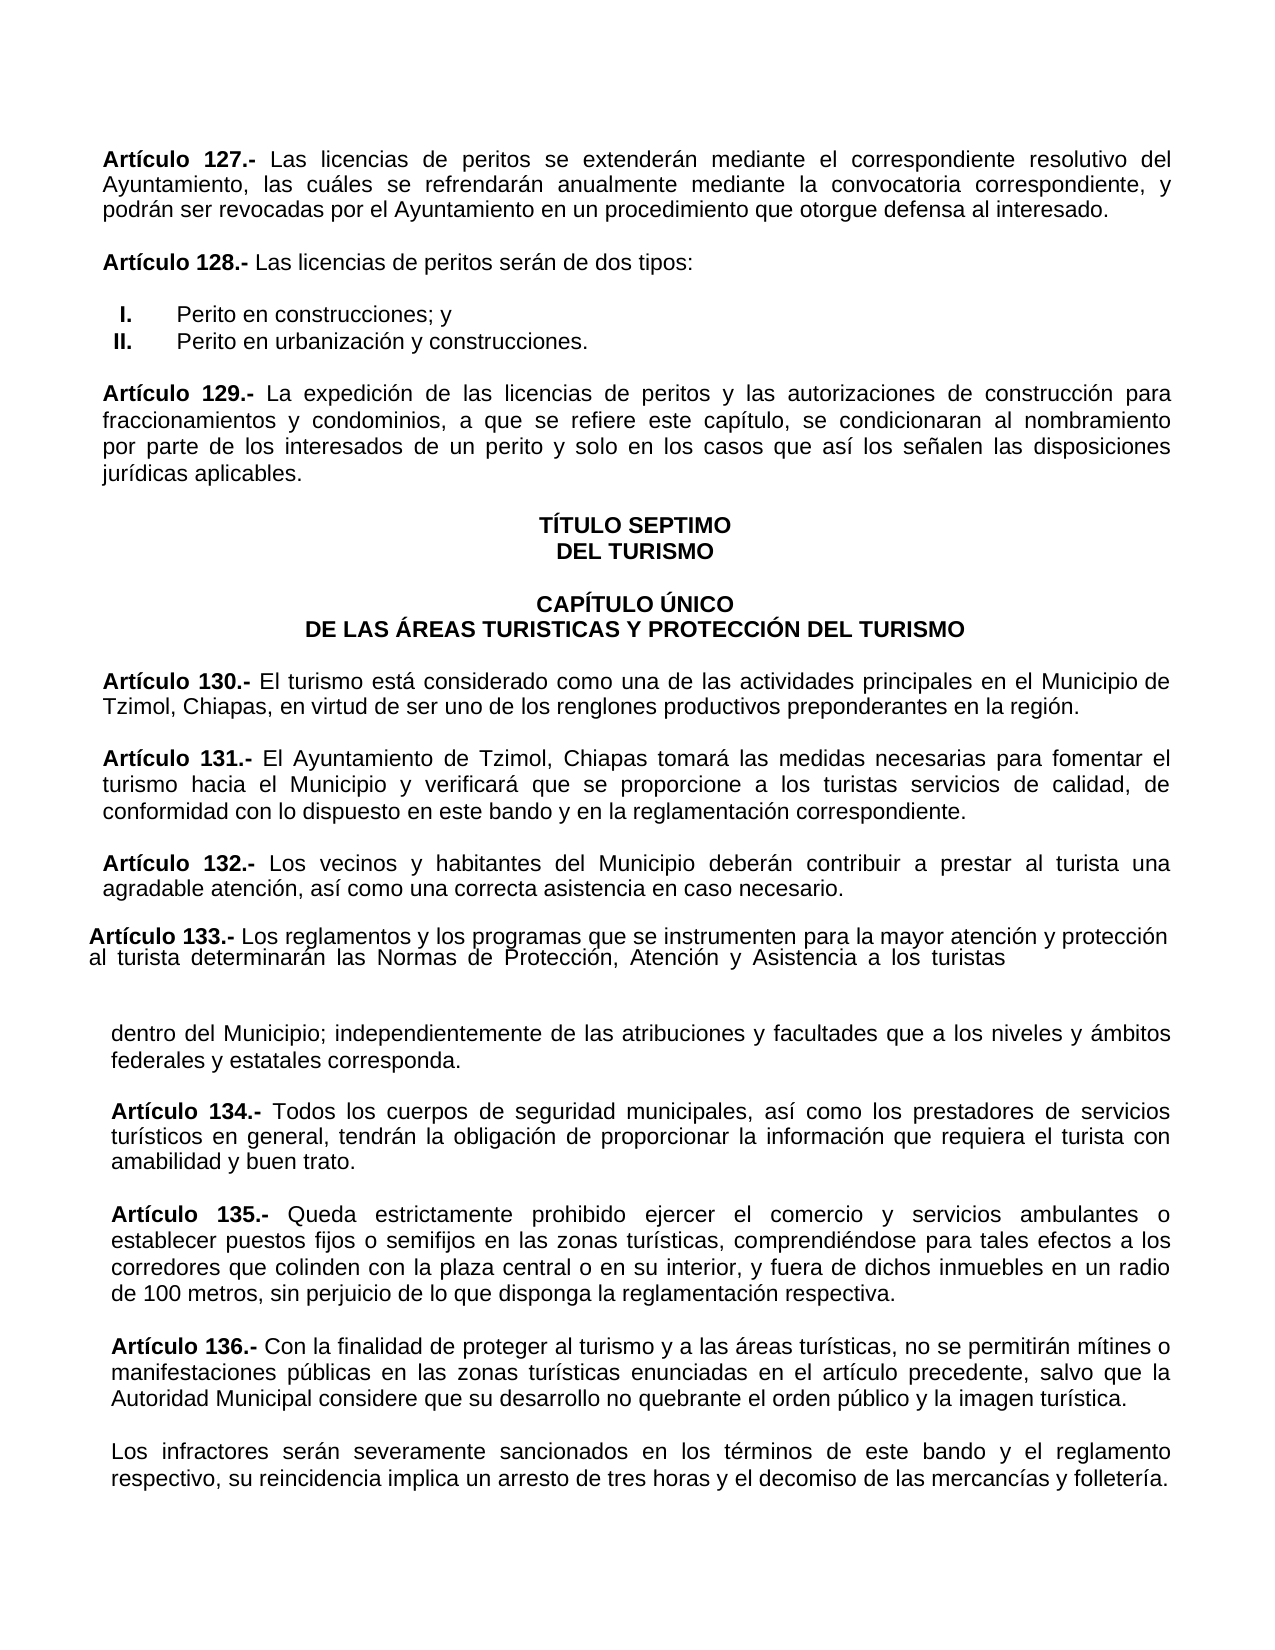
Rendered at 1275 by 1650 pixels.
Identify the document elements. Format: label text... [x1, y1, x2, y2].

text DE LAS ÁREAS TURISTICAS Y PROTECCIÓN DEL TURISMO [286, 617, 984, 642]
text Artículo 128.- Las licencias de peritos serán de dos tipos: [102, 249, 727, 275]
text CAPÍTULO ÚNICO [517, 591, 753, 617]
text Artículo 134.- Todos los cuerpos de seguridad municipales, así como los prestadores de servicios turísticos en general, tendrán la obligación de proporcionar la información que requiera el turista con amabilidad y buen trato. [111, 1100, 1171, 1175]
text Artículo 130.- El turismo está considerado como una de las actividades principales en el Municipio de Tzimol, Chiapas, en virtud de ser uno de los renglones productivos preponderantes en la región. [102, 669, 1171, 719]
text Artículo 127.- Las licencias de peritos se extenderán mediante el correspondiente resolutivo del Ayuntamiento, las cuáles se refrendarán anualmente mediante la convocatoria correspondiente, y podrán ser revocadas por el Ayuntamiento en un procedimiento que otorgue defensa al interesado. [102, 148, 1171, 223]
text Artículo 131.- El Ayuntamiento de Tzimol, Chiapas tomará las medidas necesarias para fomentar el turismo hacia el Municipio y verificará que se proporcione a los turistas servicios de calidad, de conformidad con lo dispuesto en este bando y en la reglamentación correspondiente. [102, 745, 1171, 824]
text Artículo 132.- Los vecinos y habitantes del Municipio deberán contribuir a prestar al turista una agradable atención, así como una correcta asistencia en caso necesario. [102, 851, 1171, 901]
text I. Perito en construcciones; y [119, 301, 1186, 328]
text Artículo 133.- Los reglamentos y los programas que se instrumenten para la mayor atención y protección al turista determinarán las Normas de Protección, Atención y Asistencia a los turistas [89, 927, 1186, 969]
text Los infractores serán severamente sancionados en los términos de este bando y el reglamento respectivo, su reincidencia implica un arresto de tres horas y el decomiso de las mercancías y folletería. [111, 1438, 1171, 1491]
text dentro del Municipio; independientemente de las atribuciones y facultades que a los niveles y ámbitos federales y estatales corresponda. [111, 1020, 1171, 1073]
text TÍTULO SEPTIMO DEL TURISMO [521, 512, 749, 564]
text Artículo 135.- Queda estrictamente prohibido ejercer el comercio y servicios ambulantes o establecer puestos fijos o semifijos en las zonas turísticas, comprendiéndose para tales efectos a los corredores que colinden con la plaza central o en su interior, y fuera de dichos inmuebles en un radio de 100 metros, sin perjuicio de lo que disponga la reglamentación respectiva. [111, 1201, 1171, 1306]
text Artículo 129.- La expedición de las licencias de peritos y las autorizaciones de construcción para fraccionamientos y condominios, a que se refiere este capítulo, se condicionaran al nombramiento por parte de los interesados de un perito y solo en los casos que así los señalen las disposiciones jurídicas aplicables. [102, 380, 1171, 486]
text Artículo 136.- Con la finalidad de proteger al turismo y a las áreas turísticas, no se permitirán mítines o manifestaciones públicas en las zonas turísticas enunciadas en el artículo precedente, salvo que la Autoridad Municipal considere que su desarrollo no quebrante el orden público y la imagen turística. [111, 1333, 1171, 1412]
text II. Perito en urbanización y construcciones. [113, 328, 1186, 354]
